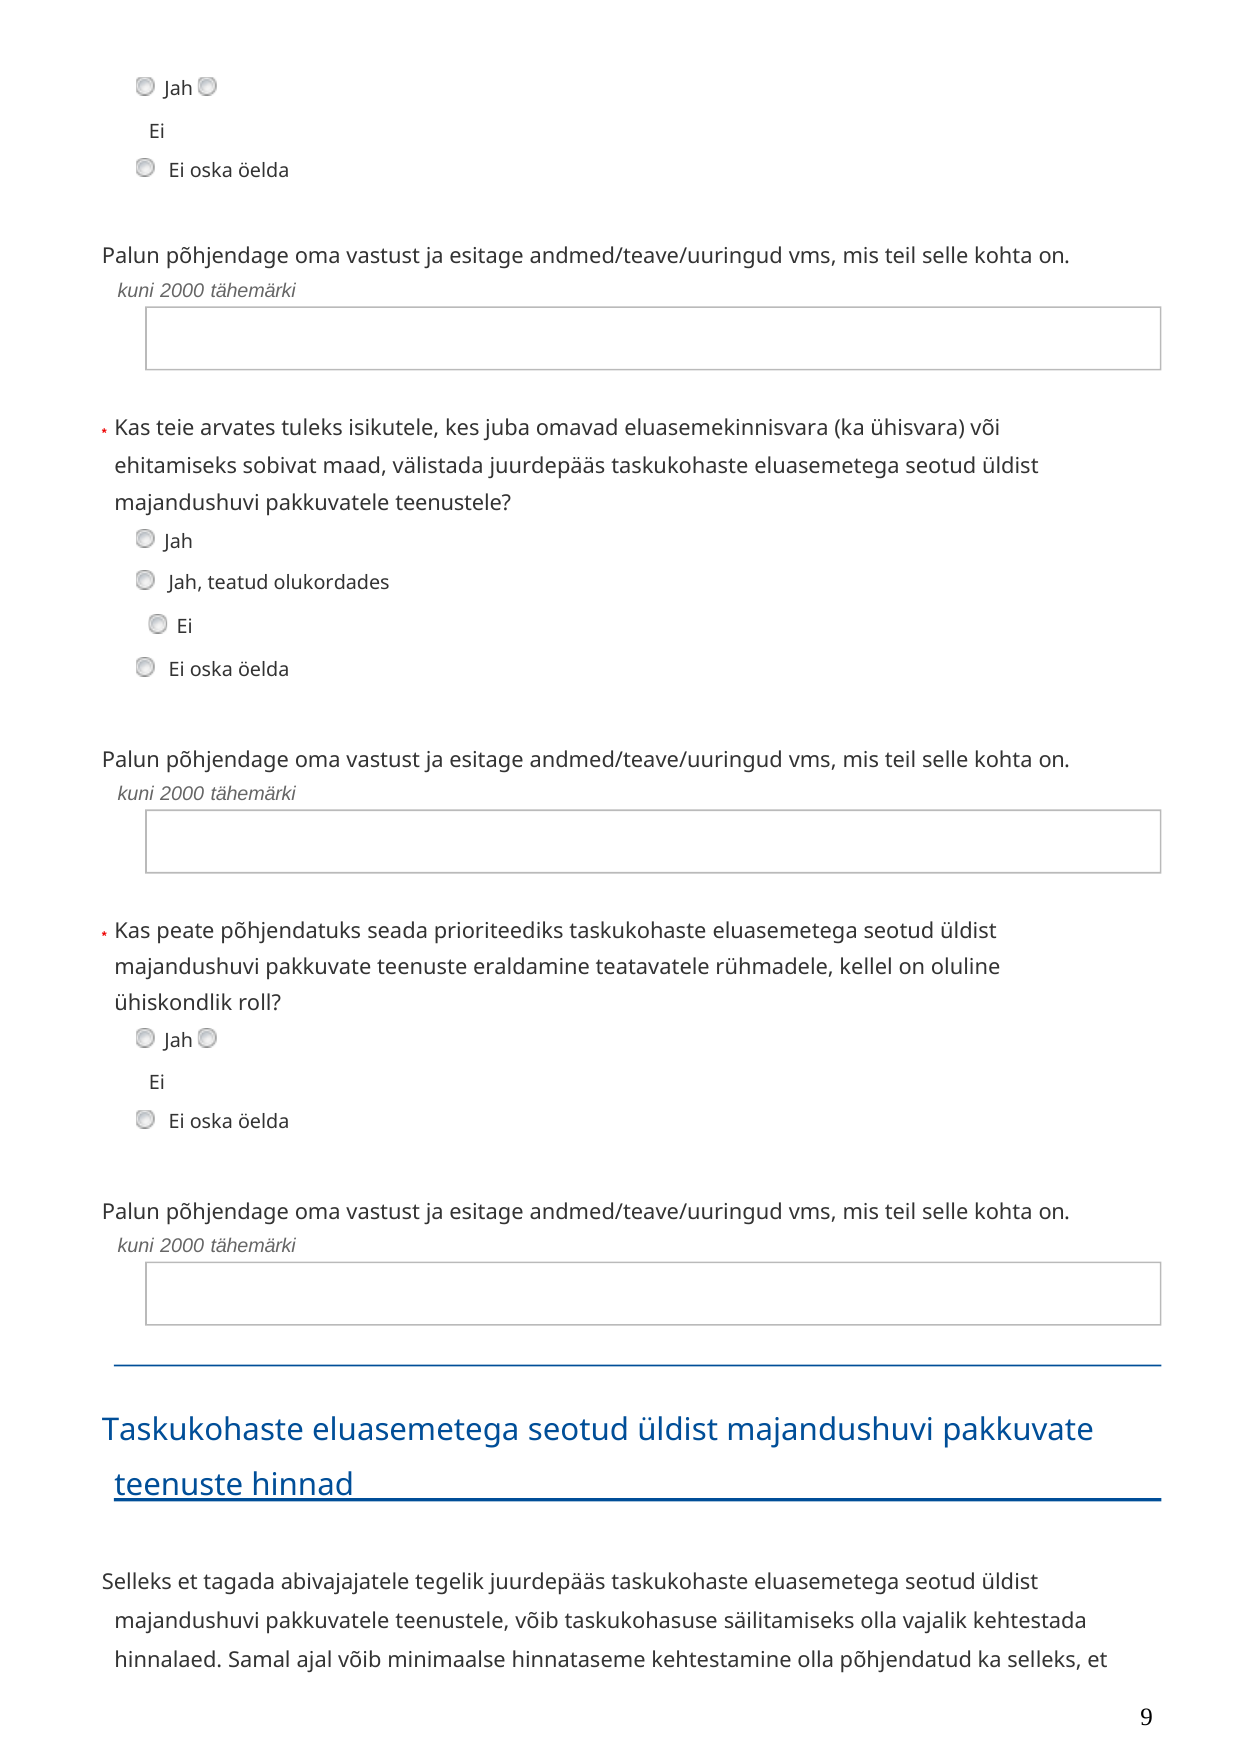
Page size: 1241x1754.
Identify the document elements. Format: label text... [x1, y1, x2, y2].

picture [136, 529, 155, 548]
text kuni 2000 tähemärki [117, 279, 1166, 302]
text Jah, teatud olukordades Ei [136, 568, 408, 643]
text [102, 1566, 1154, 1673]
list Kas teie arvates tuleks isikutele, kes juba omavad eluasemekinnisvara (ka ühisvara) või ehitamiseks sobivat maad, välistada juurdepääs taskukohaste eluasemetega seotud üldist majandushuvi pakkuvatele teenustele? [102, 412, 1128, 517]
picture [148, 614, 168, 634]
list Kas peate põhjendatuks seada prioriteediks taskukohaste eluasemetega seotud üldist majandushuvi pakkuvate teenuste eraldamine teatavatele rühmadele, kellel on oluline ühiskondlik roll? [102, 915, 1087, 1017]
picture [197, 77, 217, 96]
text Ei oska öelda [136, 156, 1166, 187]
picture [136, 1110, 155, 1129]
text Palun põhjendage oma vastust ja esitage andmed/teave/uuringud vms, mis teil selle kohta on. [102, 743, 1166, 773]
picture [136, 657, 155, 677]
text Ei oska öelda [136, 655, 1166, 687]
picture [197, 1028, 217, 1048]
text Jah Ei [136, 1026, 225, 1096]
text Palun põhjendage oma vastust ja esitage andmed/teave/uuringud vms, mis teil selle kohta on. [102, 1196, 1166, 1225]
subtitle Taskukohaste eluasemetega seotud üldist majandushuvi pakkuvate teenuste hinnad [102, 1406, 1154, 1505]
picture [136, 158, 155, 177]
text Palun põhjendage oma vastust ja esitage andmed/teave/uuringud vms, mis teil selle kohta on. [102, 240, 1166, 270]
picture [136, 570, 155, 590]
text kuni 2000 tähemärki [117, 782, 1166, 805]
text Ei oska öelda [136, 1107, 1166, 1139]
text Jah Ei [136, 75, 225, 144]
picture [136, 77, 155, 96]
text kuni 2000 tähemärki [117, 1234, 1166, 1257]
text Jah [136, 527, 1166, 558]
picture [136, 1028, 155, 1048]
